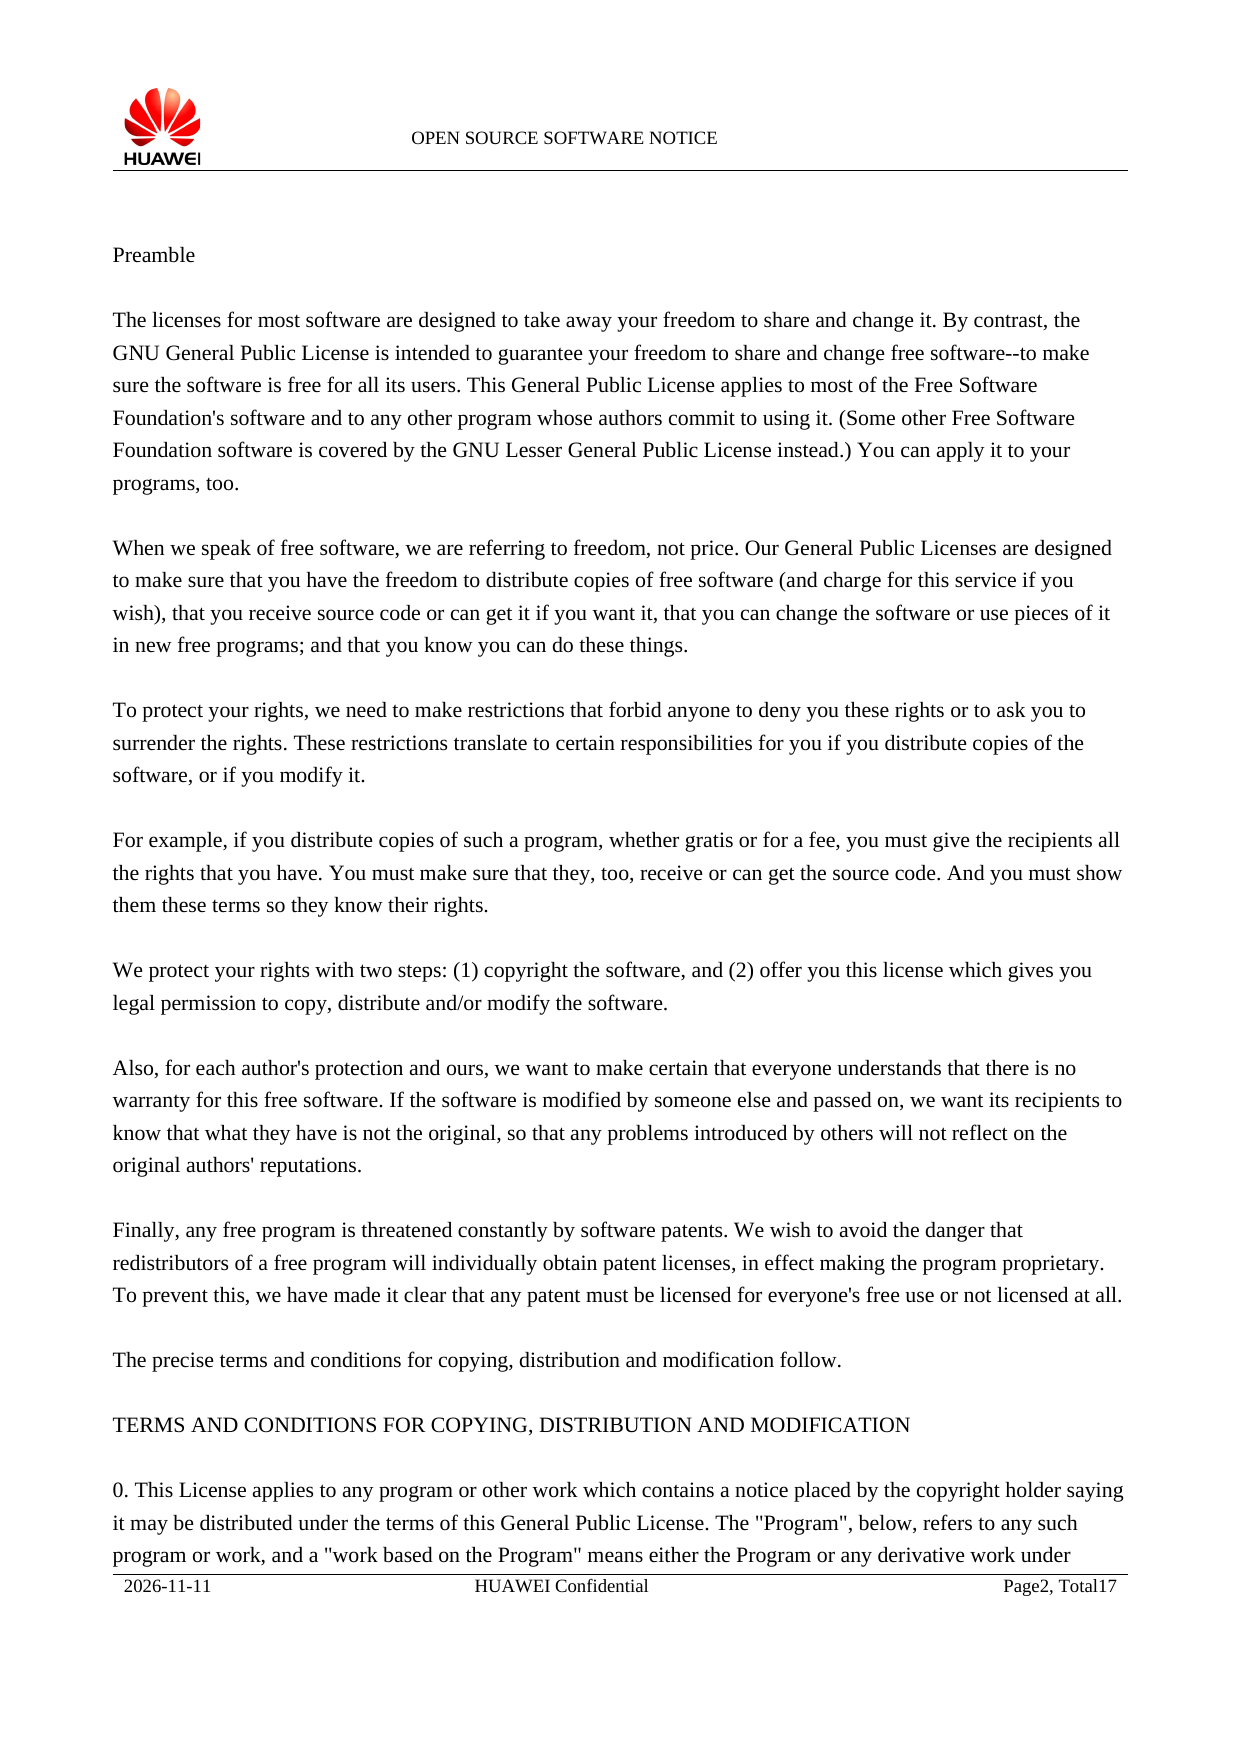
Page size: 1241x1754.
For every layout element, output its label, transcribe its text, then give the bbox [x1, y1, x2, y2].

picture [124, 88, 201, 165]
